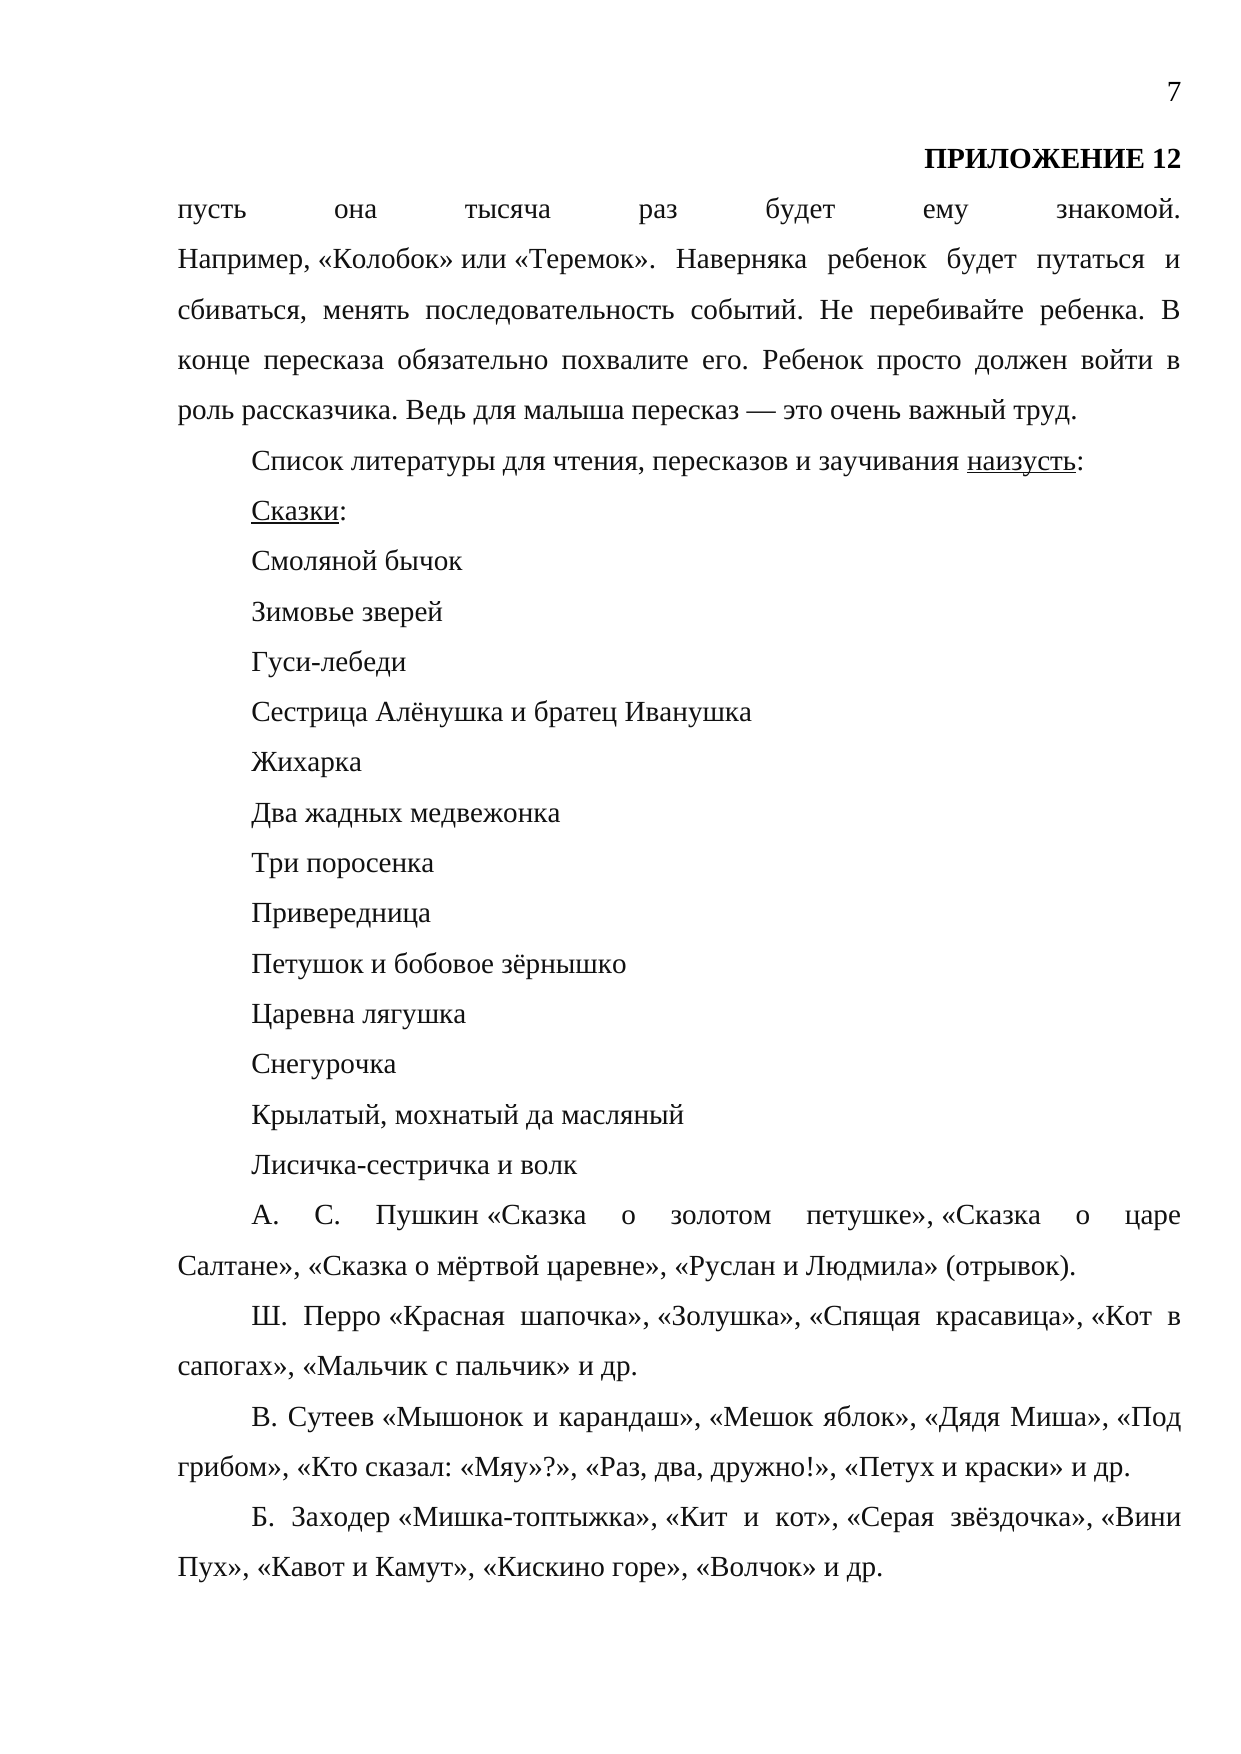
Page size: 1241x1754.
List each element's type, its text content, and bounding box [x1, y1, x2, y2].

text Б. Заходер «Мишка-топтыжка», «Кит и кот», «Серая звёздочка», «Вини Пух», «Кавот и Камут», «Кискино горе», «Волчок» и др. [177, 1499, 1181, 1583]
text Сестрица Алёнушка и братец Иванушка [177, 694, 1181, 728]
text Царевна лягушка [177, 996, 1181, 1030]
text Зимовье зверей [177, 594, 1181, 627]
text Привередница [177, 896, 1181, 929]
text Гуси-лебеди [177, 644, 1181, 677]
text Крылатый, мохнатый да масляный [177, 1097, 1181, 1130]
text Смоляной бычок [177, 543, 1181, 577]
text ПРИЛОЖЕНИЕ 12 [177, 141, 1181, 174]
text В. Сутеев «Мышонок и карандаш», «Мешок яблок», «Дядя Миша», «Под грибом», «Кто сказал: «Мяу»?», «Раз, два, дружно!», «Петух и краски» и др. [177, 1399, 1181, 1482]
text Лисичка-сестричка и волк [177, 1147, 1181, 1181]
text Сказки: [177, 493, 1181, 527]
text Два жадных медвежонка [177, 795, 1181, 828]
text Список литературы для чтения, пересказов и заучивания наизусть: [177, 443, 1181, 476]
text Петушок и бобовое зёрнышко [177, 946, 1181, 979]
text Три поросенка [177, 845, 1181, 879]
text Жихарка [177, 744, 1181, 778]
text Снегурочка [177, 1046, 1181, 1080]
text пусть она тысяча раз будет ему знакомой. Например, «Колобок» или «Теремок». Наверняка ребенок будет путаться и сбиваться, менять последовательность событий. Не перебивайте ребенка. В конце пересказа обязательно похвалите его. Ребенок просто должен войти в роль рассказчика. Ведь для малыша пересказ — это очень важный труд. [177, 191, 1181, 426]
text А. С. Пушкин «Сказка о золотом петушке», «Сказка о царе Салтане», «Сказка о мёртвой царевне», «Руслан и Людмила» (отрывок). [177, 1197, 1181, 1281]
text Ш. Перро «Красная шапочка», «Золушка», «Спящая красавица», «Кот в сапогах», «Мальчик с пальчик» и др. [177, 1298, 1181, 1382]
